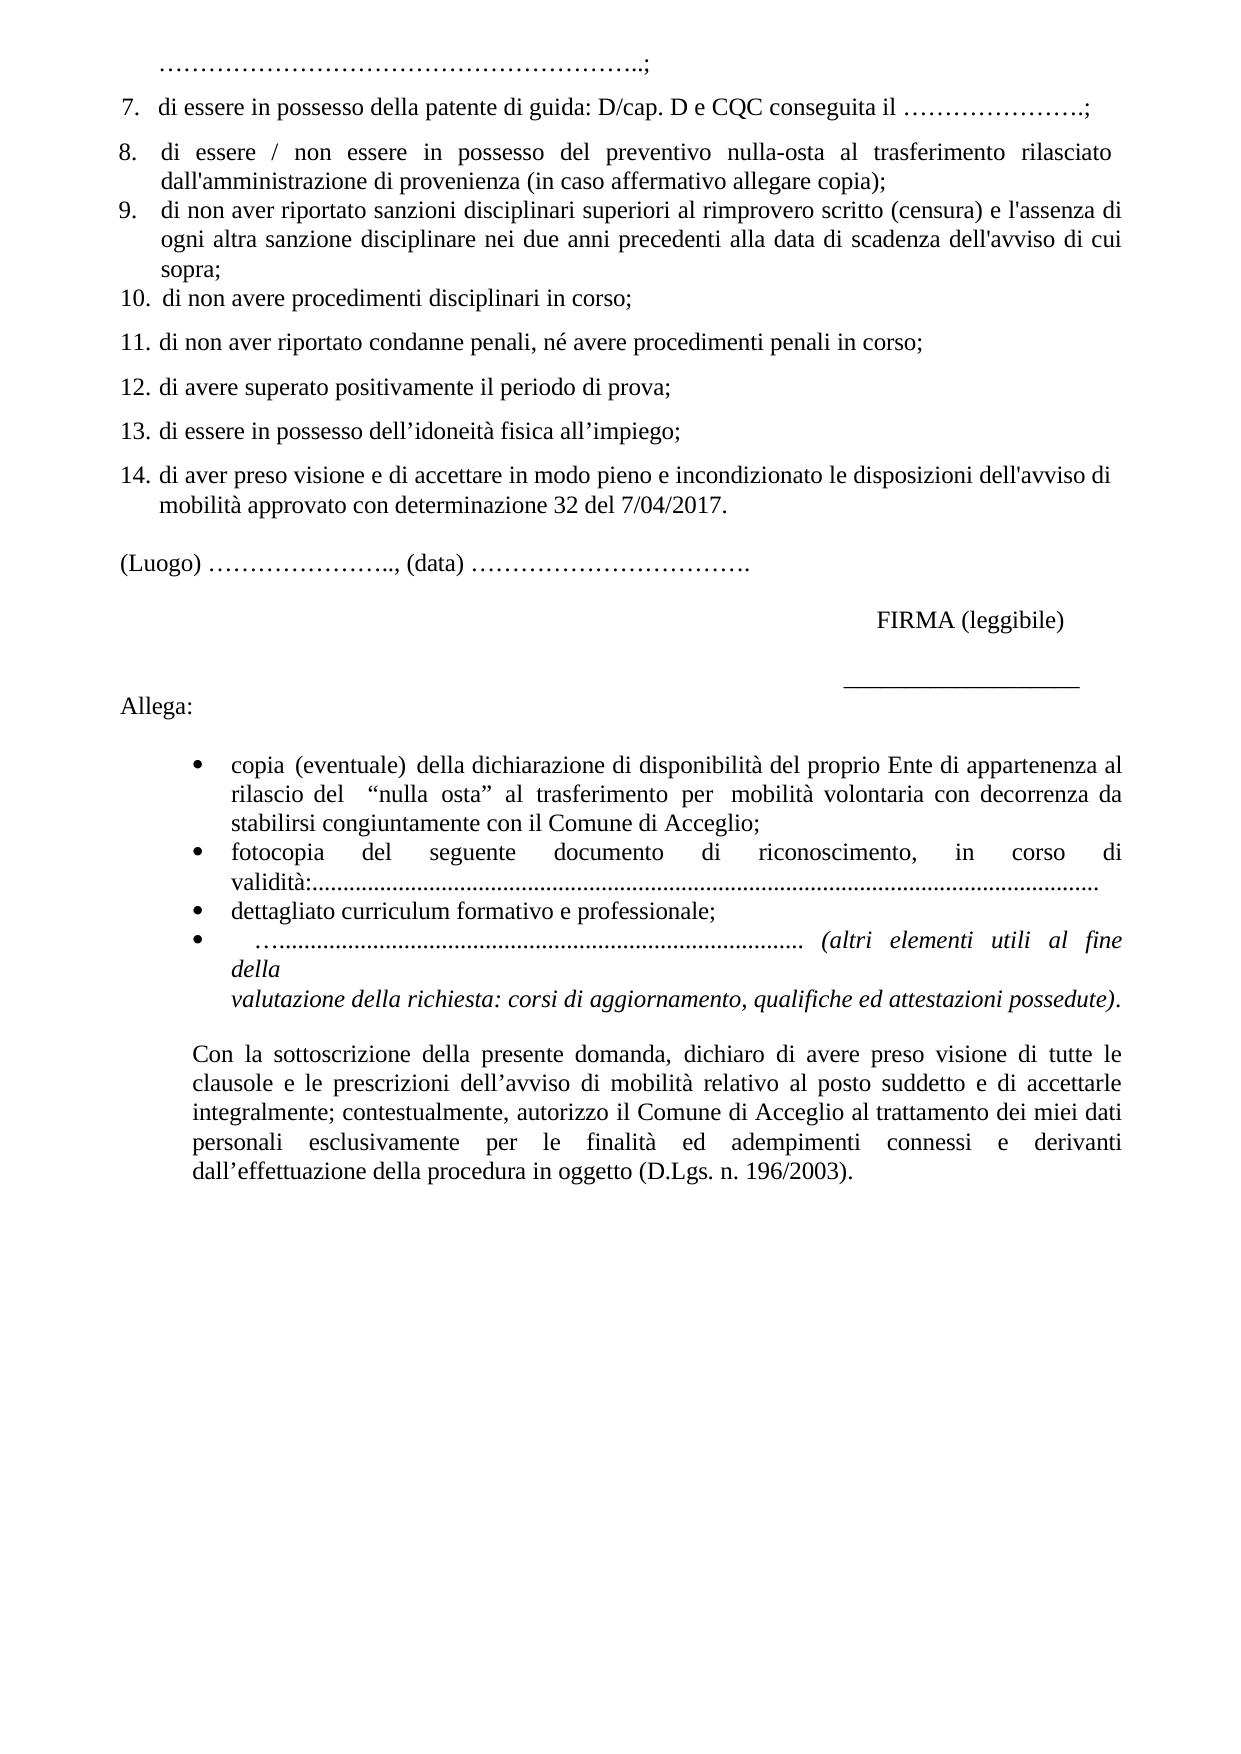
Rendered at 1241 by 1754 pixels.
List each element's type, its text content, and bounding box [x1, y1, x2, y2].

text ___________________ [120, 662, 1134, 691]
list ….................................................................................... (altri elementi utili al fine della [193, 925, 1123, 983]
list di non avere procedimenti disciplinari in corso; [120, 283, 1134, 312]
list …………………………………………………..; [158, 48, 1134, 77]
text valutazione della richiesta: corsi di aggiornamento, qualifiche ed attestazioni possedute). [192, 984, 1134, 1013]
text FIRMA (leggibile) [120, 605, 1134, 634]
list dettagliato curriculum formativo e professionale; [193, 896, 1123, 925]
list di essere / non essere in possesso del preventivo nulla-osta al trasferimento rilasciato dall'amministrazione di provenienza (in caso affermativo allegare copia); [118, 137, 1120, 195]
list fotocopia del seguente documento di riconoscimento, in corso di validità:................................................................................................................................ [193, 837, 1123, 896]
list di essere in possesso della patente di guida: D/cap. D e CQC conseguita il ………………….; [121, 92, 1134, 121]
list di avere superato positivamente il periodo di prova; [120, 372, 1134, 401]
list di aver preso visione e di accettare in modo pieno e incondizionato le disposizioni dell'avviso di mobilità approvato con determinazione 32 del 7/04/2017. [120, 461, 1120, 518]
text (Luogo) ………………….., (data) ……………………………. [120, 548, 1134, 577]
list di non aver riportato sanzioni disciplinari superiori al rimprovero scritto (censura) e l'assenza di ogni altra sanzione disciplinare nei due anni precedenti alla data di scadenza dell'avviso di cui sopra; [118, 195, 1122, 282]
list di non aver riportato condanne penali, né avere procedimenti penali in corso; [120, 327, 1134, 356]
text Allega: [120, 691, 1134, 719]
list di essere in possesso dell’idoneità fisica all’impiego; [120, 416, 1134, 445]
list copia (eventuale) della dichiarazione di disponibilità del proprio Ente di appartenenza al rilascio del “nulla osta” al trasferimento per mobilità volontaria con decorrenza da stabilirsi congiuntamente con il Comune di Acceglio; [193, 750, 1123, 837]
text Con la sottoscrizione della presente domanda, dichiaro di avere preso visione di tutte le clausole e le prescrizioni dell’avviso di mobilità relativo al posto suddetto e di accettarle integralmente; contestualmente, autorizzo il Comune di Acceglio al trattamento dei miei dati personali esclusivamente per le finalità ed adempimenti connessi e derivanti dall’effettuazione della procedura in oggetto (D.Lgs. n. 196/2003). [192, 1039, 1122, 1185]
